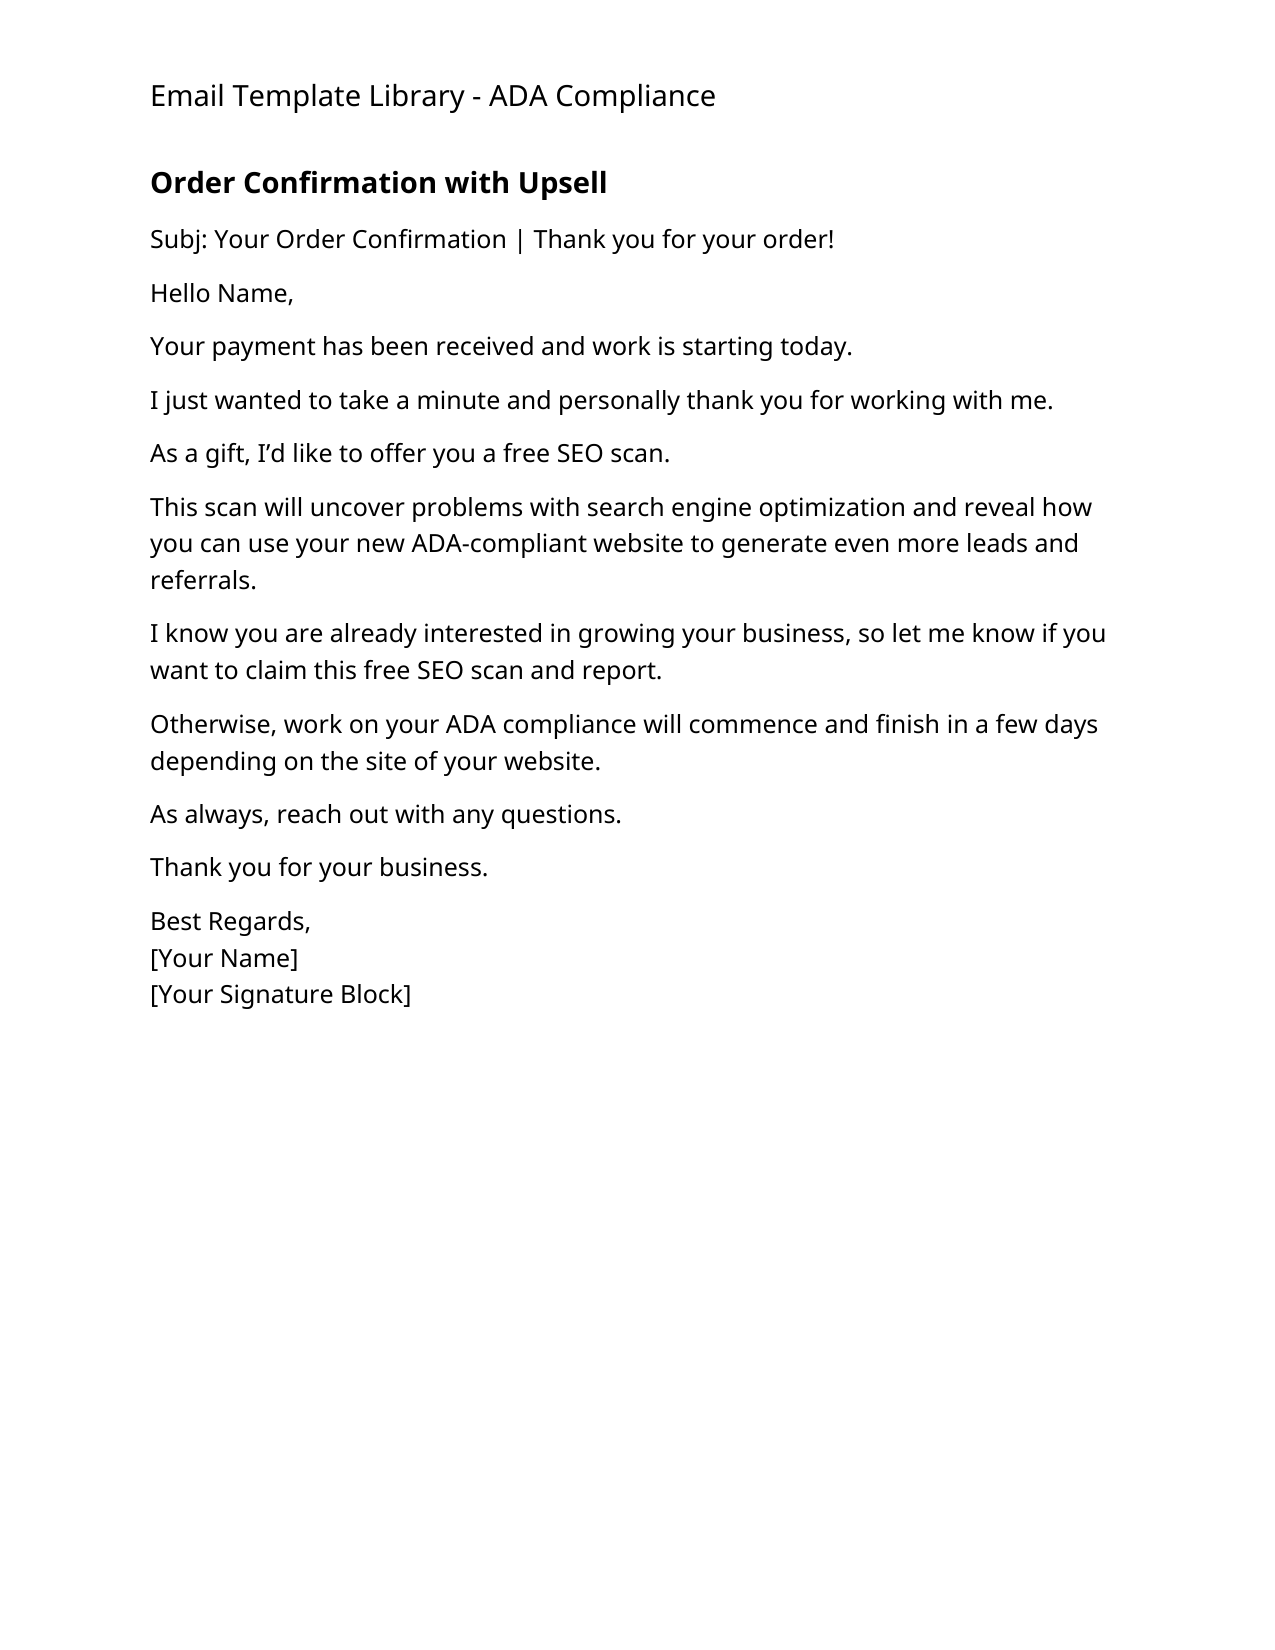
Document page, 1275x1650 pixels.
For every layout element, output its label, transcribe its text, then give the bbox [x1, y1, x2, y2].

text Order Confirmation with Upsell [150, 162, 1125, 202]
text I know you are already interested in growing your business, so let me know if you want to claim this free SEO scan and report. [150, 616, 1125, 687]
text Best Regards, [Your Name] [Your Signature Block] [150, 903, 1125, 1011]
text I just wanted to take a minute and personally thank you for working with me. [150, 382, 1125, 416]
text Subj: Your Order Confirmation | Thank you for your order! [150, 222, 1125, 256]
text Otherwise, work on your ADA compliance will commence and finish in a few days depending on the site of your website. [150, 706, 1125, 777]
text Hello Name, [150, 275, 1125, 309]
text Thank you for your business. [150, 850, 1125, 884]
text This scan will uncover problems with search engine optimization and reveal how you can use your new ADA-compliant website to generate even more leads and referrals. [150, 489, 1125, 597]
text As a gift, I’d like to offer you a free SEO scan. [150, 436, 1125, 470]
text As always, reach out with any questions. [150, 797, 1125, 831]
text Your payment has been received and work is starting today. [150, 329, 1125, 363]
